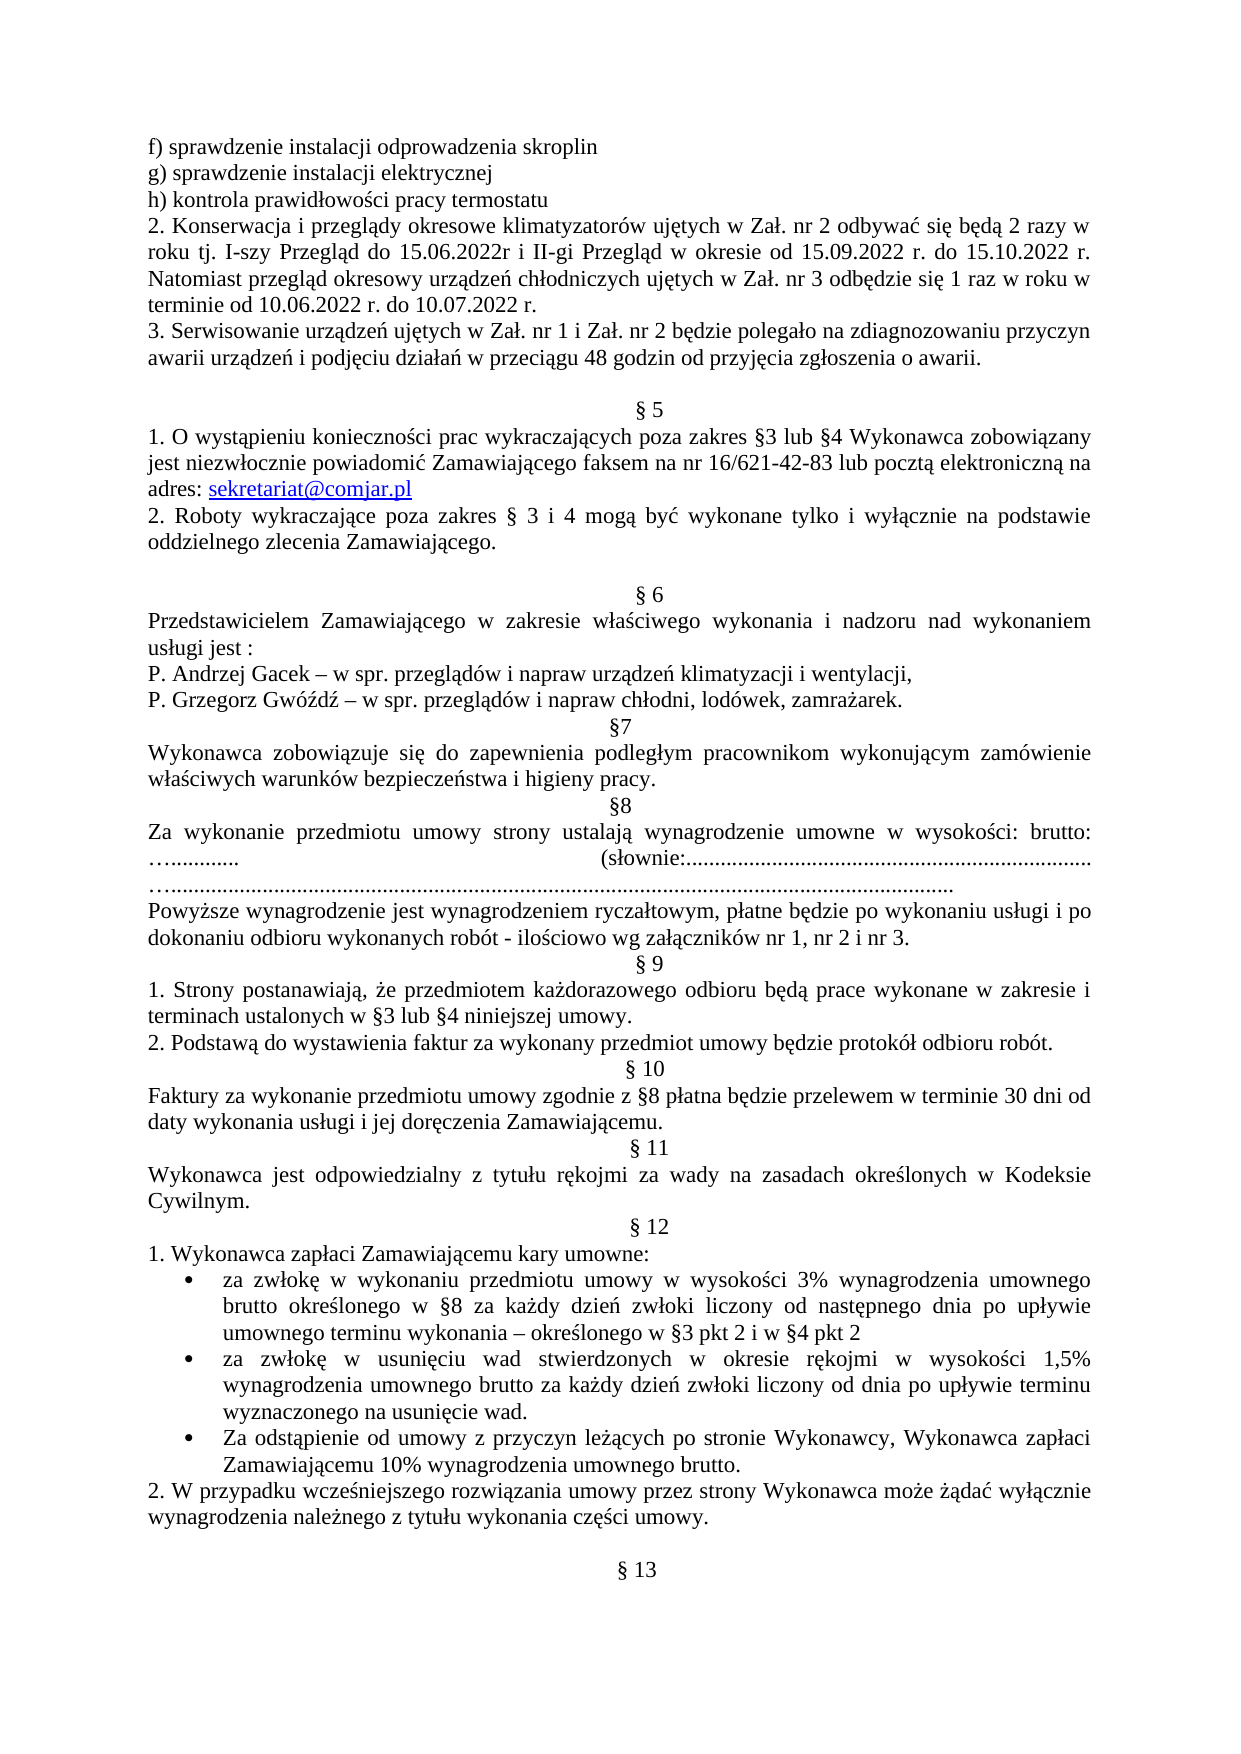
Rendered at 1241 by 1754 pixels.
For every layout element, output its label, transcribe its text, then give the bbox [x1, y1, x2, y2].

text § 9 [206, 950, 1092, 976]
text Za wykonanie przedmiotu umowy strony ustalają wynagrodzenie umowne w wysokości: brutto: …............ (słownie:....................................................................... …......................................................................................................................................... [148, 818, 1092, 897]
text § 5 [206, 396, 1092, 423]
text 2. W przypadku wcześniejszego rozwiązania umowy przez strony Wykonawca może żądać wyłącznie wynagrodzenia należnego z tytułu wykonania części umowy. [148, 1477, 1092, 1530]
text Powyższe wynagrodzenie jest wynagrodzeniem ryczałtowym, płatne będzie po wykonaniu usługi i po dokonaniu odbioru wykonanych robót - ilościowo wg załączników nr 1, nr 2 i nr 3. [148, 897, 1092, 950]
list za zwłokę w usunięciu wad stwierdzonych w okresie rękojmi w wysokości 1,5% wynagrodzenia umownego brutto za każdy dzień zwłoki liczony od dnia po upływie terminu wyznaczonego na usunięcie wad. [185, 1345, 1092, 1424]
text Faktury za wykonanie przedmiotu umowy zgodnie z §8 płatna będzie przelewem w terminie 30 dni od daty wykonania usługi i jej doręczenia Zamawiającemu. [148, 1082, 1092, 1134]
text Przedstawicielem Zamawiającego w zakresie właściwego wykonania i nadzoru nad wykonaniem usługi jest : [148, 607, 1092, 660]
text 2. Roboty wykraczające poza zakres § 3 i 4 mogą być wykonane tylko i wyłącznie na podstawie oddzielnego zlecenia Zamawiającego. [148, 502, 1092, 554]
text 2. Konserwacja i przeglądy okresowe klimatyzatorów ujętych w Zał. nr 2 odbywać się będą 2 razy w roku tj. I-szy Przegląd do 15.06.2022r i II-gi Przegląd w okresie od 15.09.2022 r. do 15.10.2022 r. Natomiast przegląd okresowy urządzeń chłodniczych ujętych w Zał. nr 3 odbędzie się 1 raz w roku w terminie od 10.06.2022 r. do 10.07.2022 r. [148, 212, 1092, 317]
text §8 [148, 792, 1092, 818]
text Wykonawca zobowiązuje się do zapewnienia podległym pracownikom wykonującym zamówienie właściwych warunków bezpieczeństwa i higieny pracy. [148, 739, 1092, 792]
text g) sprawdzenie instalacji elektrycznej [148, 159, 1092, 186]
text § 12 [206, 1213, 1092, 1240]
list Za odstąpienie od umowy z przyczyn leżących po stronie Wykonawcy, Wykonawca zapłaci Zamawiającemu 10% wynagrodzenia umownego brutto. [185, 1424, 1092, 1477]
text 1. O wystąpieniu konieczności prac wykraczających poza zakres §3 lub §4 Wykonawca zobowiązany jest niezwłocznie powiadomić Zamawiającego faksem na nr 16/621-42-83 lub pocztą elektroniczną na adres: sekretariat@comjar.pl [148, 423, 1092, 502]
text § 13 [181, 1556, 1092, 1582]
text h) kontrola prawidłowości pracy termostatu [148, 186, 1092, 212]
text §7 [148, 713, 1092, 739]
text P. Andrzej Gacek – w spr. przeglądów i napraw urządzeń klimatyzacji i wentylacji, [148, 660, 1092, 686]
text f) sprawdzenie instalacji odprowadzenia skroplin [148, 133, 1092, 159]
text § 11 [206, 1134, 1092, 1161]
text Wykonawca jest odpowiedzialny z tytułu rękojmi za wady na zasadach określonych w Kodeksie Cywilnym. [148, 1161, 1092, 1213]
text 3. Serwisowanie urządzeń ujętych w Zał. nr 1 i Zał. nr 2 będzie polegało na zdiagnozowaniu przyczyn awarii urządzeń i podjęciu działań w przeciągu 48 godzin od przyjęcia zgłoszenia o awarii. [148, 317, 1092, 370]
text P. Grzegorz Gwóźdź – w spr. przeglądów i napraw chłodni, lodówek, zamrażarek. [148, 686, 1092, 713]
list za zwłokę w wykonaniu przedmiotu umowy w wysokości 3% wynagrodzenia umownego brutto określonego w §8 za każdy dzień zwłoki liczony od następnego dnia po upływie umownego terminu wykonania – określonego w §3 pkt 2 i w §4 pkt 2 [185, 1266, 1092, 1345]
text § 6 [206, 581, 1092, 607]
text § 10 [162, 1055, 1092, 1082]
text 1. Strony postanawiają, że przedmiotem każdorazowego odbioru będą prace wykonane w zakresie i terminach ustalonych w §3 lub §4 niniejszej umowy. [148, 976, 1092, 1029]
text 1. Wykonawca zapłaci Zamawiającemu kary umowne: [148, 1240, 1092, 1266]
text 2. Podstawą do wystawienia faktur za wykonany przedmiot umowy będzie protokół odbioru robót. [148, 1029, 1092, 1055]
